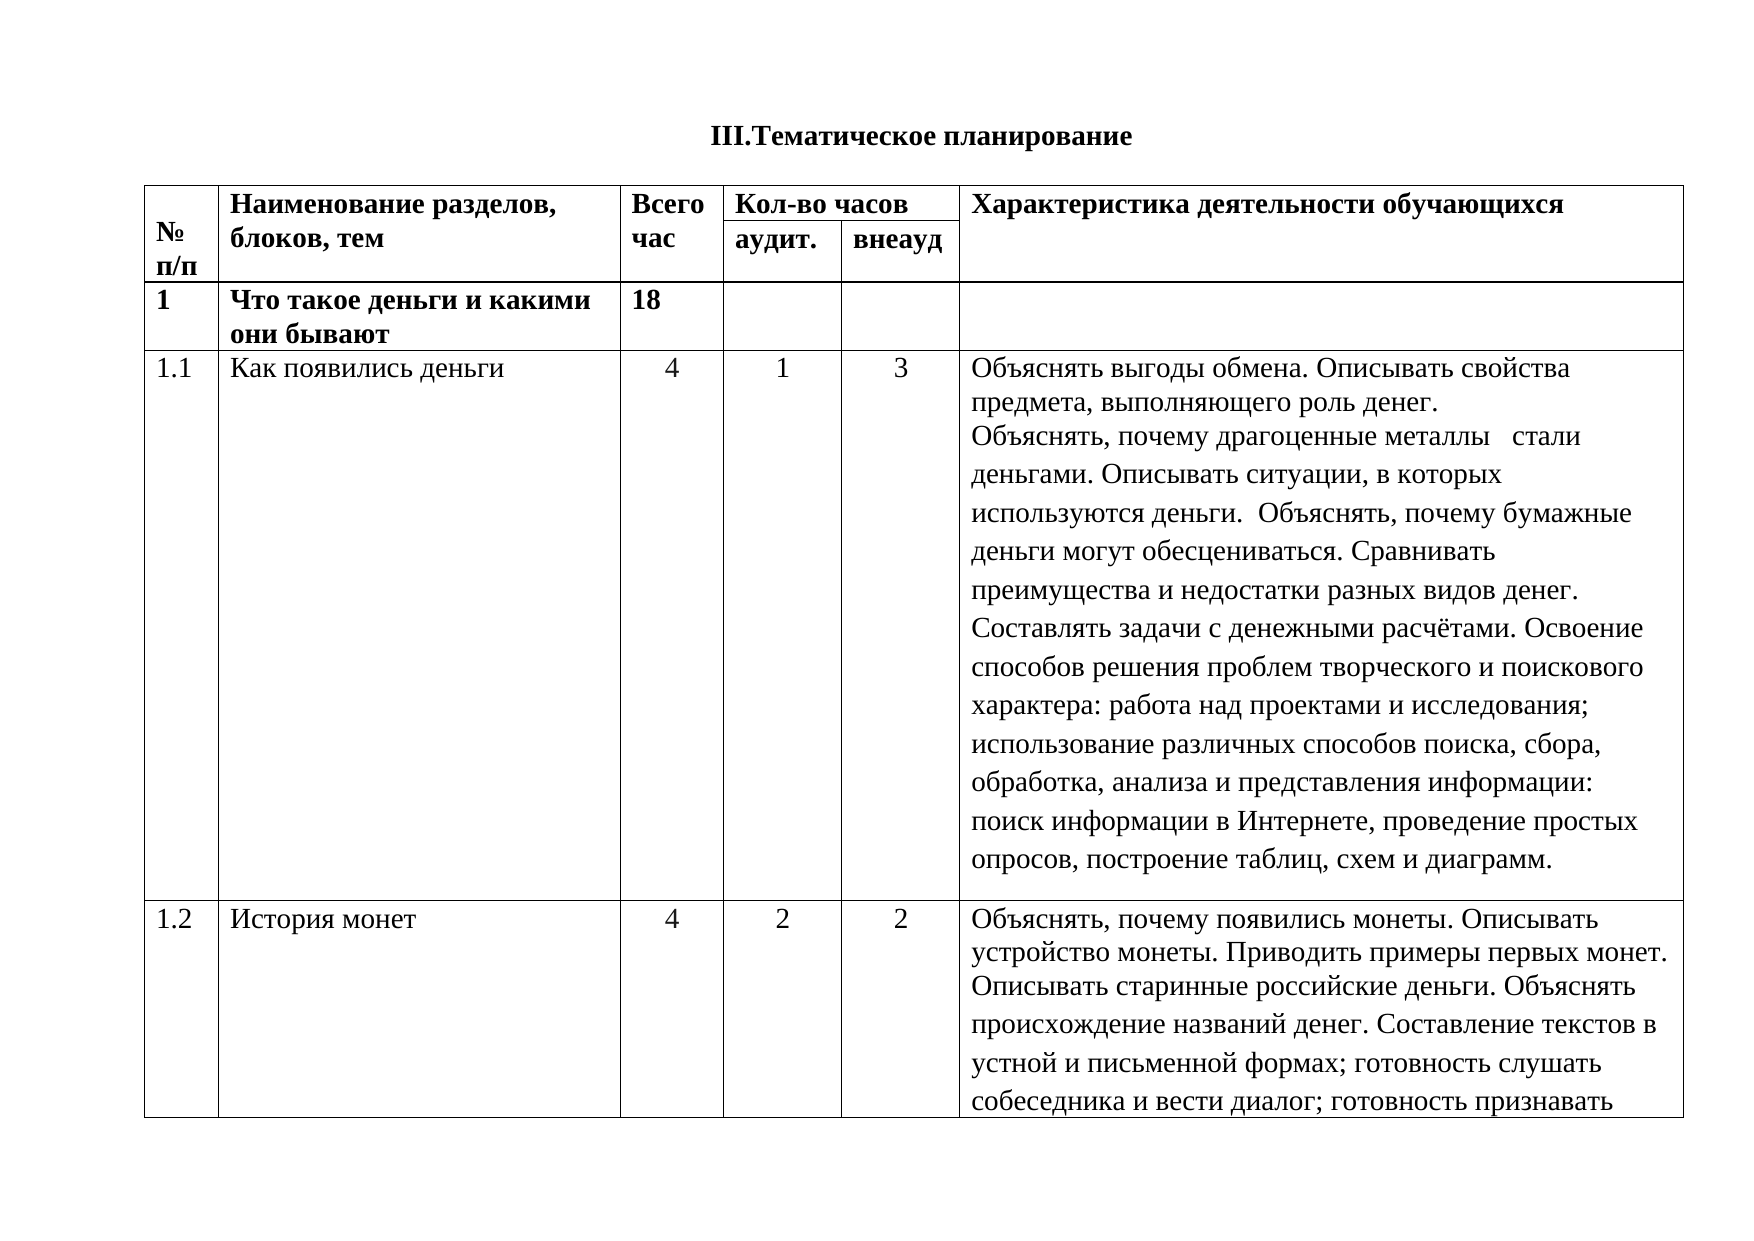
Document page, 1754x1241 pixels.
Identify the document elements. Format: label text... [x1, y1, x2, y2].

table_cell 1 [724, 351, 841, 900]
table_header Характеристика деятельности обучающихся [960, 186, 1683, 281]
table_header Кол-во часов [724, 186, 959, 220]
table_header № п/п [145, 186, 218, 281]
table_cell Объяснять выгоды обмена. Описывать свойства предмета, выполняющего роль денег. Объяснять, почему драгоценные металлы стали деньгами. Описывать ситуации, в которых используются деньги. Объяснять, почему бумажные деньги могут обесцениваться. Сравнивать преимущества и недостатки разных видов денег. Составлять задачи с денежными расчётами. Освоение способов решения проблем творческого и поискового характера: работа над проектами и исследования; использование различных способов поиска, сбора, обработка, анализа и представления информации: поиск информации в Интернете, проведение простых опросов, построение таблиц, схем и диаграмм. [960, 351, 1683, 900]
table_cell аудит. [724, 221, 841, 281]
table_cell 1.2 [145, 901, 218, 1117]
table_cell 18 [621, 283, 723, 349]
table_cell [960, 283, 1683, 349]
table_cell внеауд [842, 221, 959, 281]
table_cell 2 [724, 901, 841, 1117]
table_cell Как появились деньги [219, 351, 620, 900]
table_cell [842, 283, 959, 349]
table_cell 1.1 [145, 351, 218, 900]
table_cell Что такое деньги и какими они бывают [219, 283, 620, 349]
table_cell [724, 283, 841, 349]
table_cell 4 [621, 901, 723, 1117]
table_cell 2 [842, 901, 959, 1117]
table_header Наименование разделов, блоков, тем [219, 186, 620, 281]
table_cell 3 [842, 351, 959, 900]
text III.Тематическое планирование [177, 118, 1665, 152]
table_cell История монет [219, 901, 620, 1117]
table_header Всего час [621, 186, 723, 281]
table_cell 1 [145, 283, 218, 349]
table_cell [960, 901, 1683, 1117]
table_cell 4 [621, 351, 723, 900]
